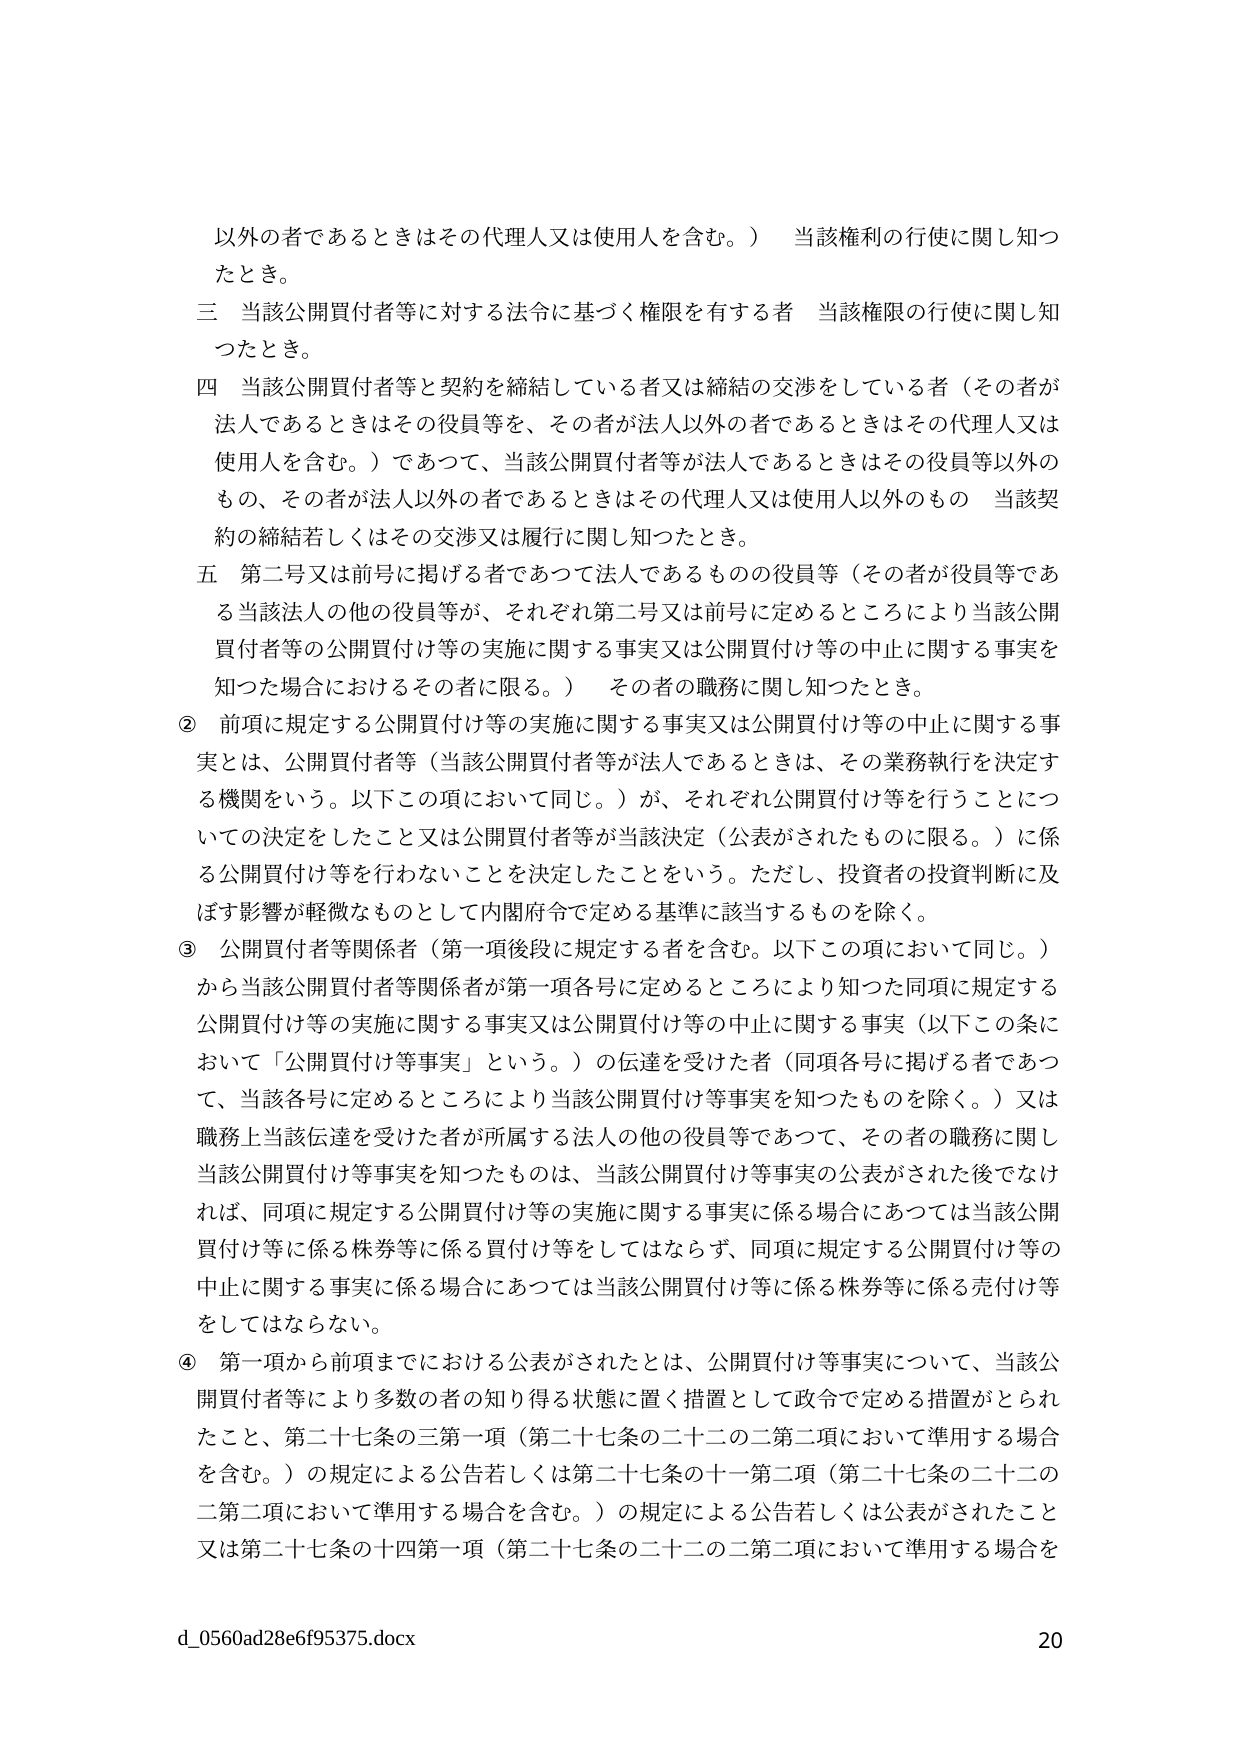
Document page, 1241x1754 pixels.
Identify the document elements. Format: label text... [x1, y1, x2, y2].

text 四 当該公開買付者等と契約を締結している者又は締結の交渉をしている者（その者が法人であるときはその役員等を、その者が法人以外の者であるときはその代理人又は使用人を含む。）であつて、当該公開買付者等が法人であるときはその役員等以外のもの、その者が法人以外の者であるときはその代理人又は使用人以外のもの 当該契約の締結若しくはその交渉又は履行に関し知つたとき。 [196, 367, 1063, 554]
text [196, 217, 1063, 292]
text ② 前項に規定する公開買付け等の実施に関する事実又は公開買付け等の中止に関する事実とは、公開買付者等（当該公開買付者等が法人であるときは、その業務執行を決定する機関をいう。以下この項において同じ。）が、それぞれ公開買付け等を行うことについての決定をしたこと又は公開買付者等が当該決定（公表がされたものに限る。）に係る公開買付け等を行わないことを決定したことをいう。ただし、投資者の投資判断に及ぼす影響が軽微なものとして内閣府令で定める基準に該当するものを除く。 [177, 704, 1063, 929]
text ③ 公開買付者等関係者（第一項後段に規定する者を含む。以下この項において同じ。）から当該公開買付者等関係者が第一項各号に定めるところにより知つた同項に規定する公開買付け等の実施に関する事実又は公開買付け等の中止に関する事実（以下この条において「公開買付け等事実」という。）の伝達を受けた者（同項各号に掲げる者であつて、当該各号に定めるところにより当該公開買付け等事実を知つたものを除く。）又は職務上当該伝達を受けた者が所属する法人の他の役員等であつて、その者の職務に関し当該公開買付け等事実を知つたものは、当該公開買付け等事実の公表がされた後でなければ、同項に規定する公開買付け等の実施に関する事実に係る場合にあつては当該公開買付け等に係る株券等に係る買付け等をしてはならず、同項に規定する公開買付け等の中止に関する事実に係る場合にあつては当該公開買付け等に係る株券等に係る売付け等をしてはならない。 [177, 929, 1063, 1342]
text 三 当該公開買付者等に対する法令に基づく権限を有する者 当該権限の行使に関し知つたとき。 [196, 292, 1063, 367]
text 五 第二号又は前号に掲げる者であつて法人であるものの役員等（その者が役員等である当該法人の他の役員等が、それぞれ第二号又は前号に定めるところにより当該公開買付者等の公開買付け等の実施に関する事実又は公開買付け等の中止に関する事実を知つた場合におけるその者に限る。） その者の職務に関し知つたとき。 [196, 554, 1063, 704]
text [177, 1342, 1063, 1567]
